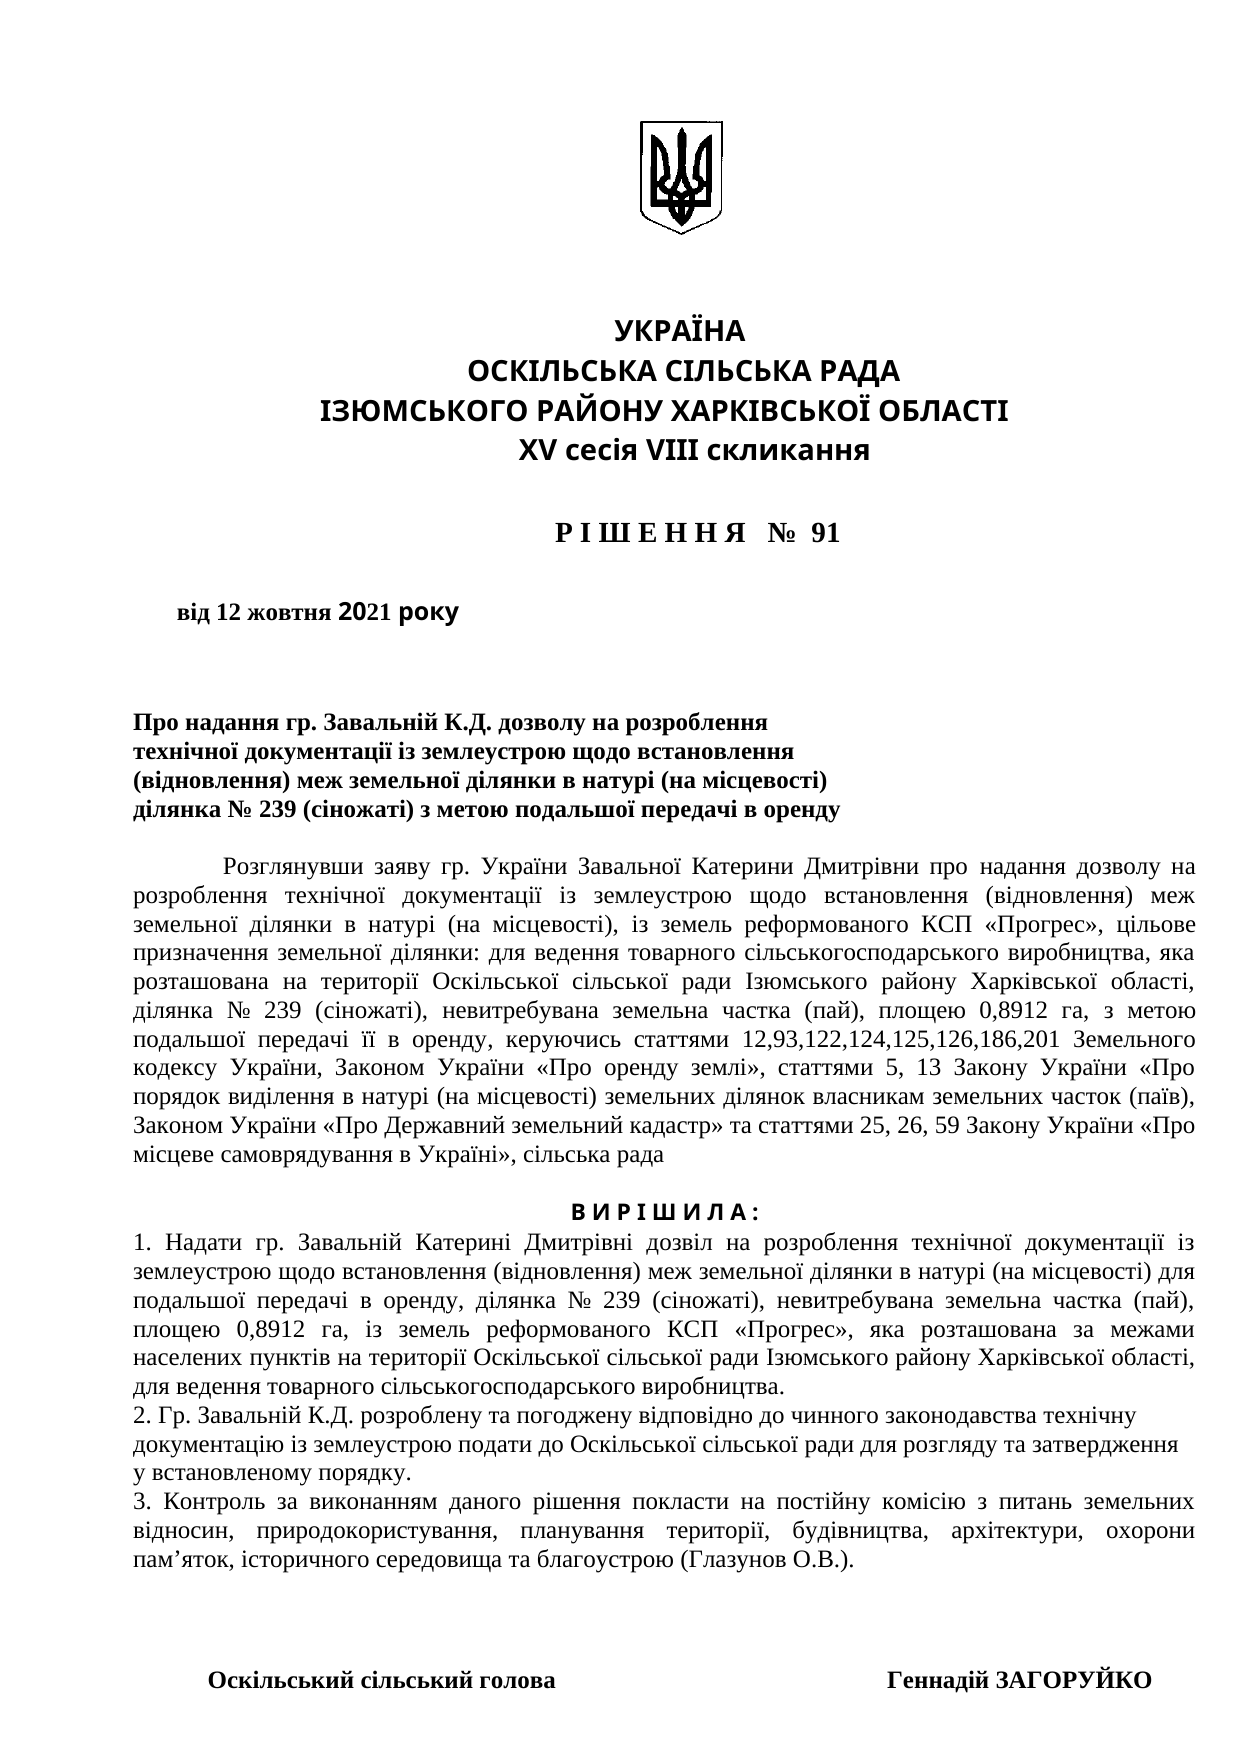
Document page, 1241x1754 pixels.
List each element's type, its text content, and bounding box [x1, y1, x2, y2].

text (відновлення) меж земельної ділянки в натурі (на місцевості) [133, 765, 1196, 794]
text 1. Надати гр. Завальній Катерині Дмитрівні дозвіл на розроблення технічної документації із землеустрою щодо встановлення (відновлення) меж земельної ділянки в натурі (на місцевості) для подальшої передачі в оренду, ділянка № 239 (сіножаті), невитребувана земельна частка (пай), площею 0,8912 га, із земель реформованого КСП «Прогрес», яка розташована за межами населених пунктів на території Оскільської сільської ради Ізюмського району Харківської області, для ведення товарного сільськогосподарського виробництва. [133, 1227, 1196, 1400]
text Про надання гр. Завальній К.Д. дозволу на розроблення [133, 707, 1196, 736]
text Оскільський сільський голова Геннадій ЗАГОРУЙКО [133, 1665, 1196, 1693]
text технічної документації із землеустрою щодо встановлення [133, 736, 1196, 765]
text Розглянувши заяву гр. України Завальної Катерини Дмитрівни про надання дозволу на розроблення технічної документації із землеустрою щодо встановлення (відновлення) меж земельної ділянки в натурі (на місцевості), із земель реформованого КСП «Прогрес», цільове призначення земельної ділянки: для ведення товарного сільськогосподарського виробництва, яка розташована на території Оскільської сільської ради Ізюмського району Харківської області, ділянка № 239 (сіножаті), невитребувана земельна частка (пай), площею 0,8912 га, з метою подальшої передачі її в оренду, керуючись статтями 12,93,122,124,125,126,186,201 Земельного кодексу України, Законом України «Про оренду землі», статтями 5, 13 Закону України «Про порядок виділення в натурі (на місцевості) земельних ділянок власникам земельних часток (паїв), Законом України «Про Державний земельний кадастр» та статтями 25, 26, 59 Закону України «Про місцеве самоврядування в Україні», сільська рада [133, 851, 1196, 1167]
text УКРАЇНА [133, 310, 1196, 350]
text 2. Гр. Завальній К.Д. розроблену та погоджену відповідно до чинного законодавства технічну документацію із землеустрою подати до Оскільської сільської ради для розгляду та затвердження у встановленому порядку. [133, 1400, 1196, 1486]
text від 12 жовтня 2021 року [133, 594, 1196, 628]
text XV сесія VІІІ скликання [133, 429, 1196, 469]
text В И Р І Ш И Л А : [133, 1196, 1196, 1227]
text ІЗЮМСЬКОГО РАЙОНУ ХАРКІВСЬКОЇ ОБЛАСТІ [133, 390, 1196, 429]
text ОСКІЛЬСЬКА СІЛЬСЬКА РАДА [133, 350, 1196, 390]
text Р І Ш Е Н Н Я № 91 [183, 515, 1196, 548]
text ділянка № 239 (сіножаті) з метою подальшої передачі в оренду [133, 794, 1196, 822]
table_header [144, 118, 1163, 310]
text 3. Контроль за виконанням даного рішення покласти на постійну комісію з питань земельних відносин, природокористування, планування території, будівництва, архітектури, охорони пам’яток, історичного середовища та благоустрою (Глазунов О.В.). [133, 1486, 1196, 1572]
